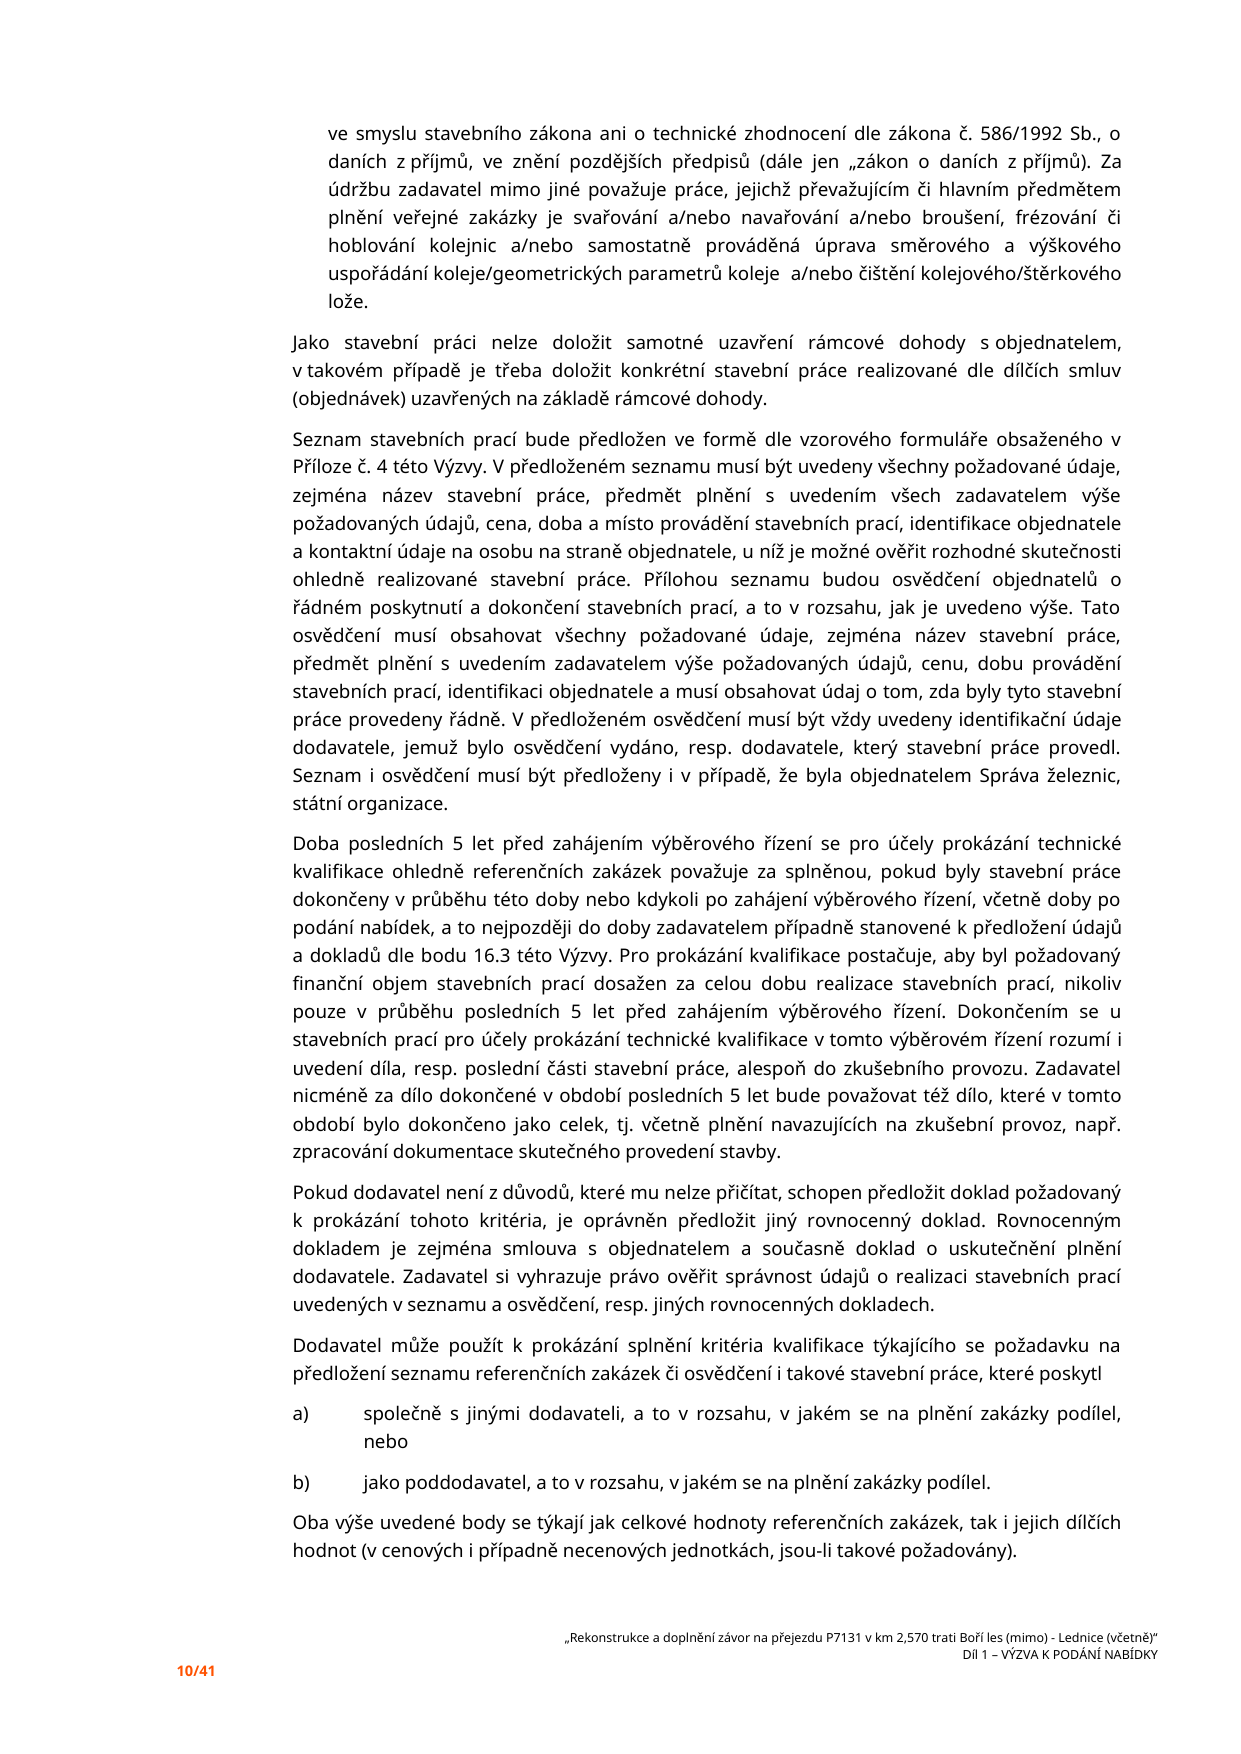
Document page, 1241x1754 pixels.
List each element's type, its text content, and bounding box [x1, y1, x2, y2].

text Pokud dodavatel není z důvodů, které mu nelze přičítat, schopen předložit doklad požadovaný k prokázání tohoto kritéria, je oprávněn předložit jiný rovnocenný doklad. Rovnocenným dokladem je zejména smlouva s objednatelem a současně doklad o uskutečnění plnění dodavatele. Zadavatel si vyhrazuje právo ověřit správnost údajů o realizaci stavebních prací uvedených v seznamu a osvědčení, resp. jiných rovnocenných dokladech. [292, 1179, 1122, 1317]
text Doba posledních 5 let před zahájením výběrového řízení se pro účely prokázání technické kvalifikace ohledně referenčních zakázek považuje za splněnou, pokud byly stavební práce dokončeny v průběhu této doby nebo kdykoli po zahájení výběrového řízení, včetně doby po podání nabídek, a to nejpozději do doby zadavatelem případně stanovené k předložení údajů a dokladů dle bodu 16.3 této Výzvy. Pro prokázání kvalifikace postačuje, aby byl požadovaný finanční objem stavebních prací dosažen za celou dobu realizace stavebních prací, nikoliv pouze v průběhu posledních 5 let před zahájením výběrového řízení. Dokončením se u stavebních prací pro účely prokázání technické kvalifikace v tomto výběrovém řízení rozumí i uvedení díla, resp. poslední části stavební práce, alespoň do zkušebního provozu. Zadavatel nicméně za dílo dokončené v období posledních 5 let bude považovat též dílo, které v tomto období bylo dokončeno jako celek, tj. včetně plnění navazujících na zkušební provoz, např. zpracování dokumentace skutečného provedení stavby. [292, 831, 1122, 1164]
text a) společně s jinými dodavateli, a to v rozsahu, v jakém se na plnění zakázky podílel, nebo [292, 1401, 1122, 1454]
text b) jako poddodavatel, a to v rozsahu, v jakém se na plnění zakázky podílel. [292, 1469, 1122, 1494]
text Seznam stavebních prací bude předložen ve formě dle vzorového formuláře obsaženého v Příloze č. 4 této Výzvy. V předloženém seznamu musí být uvedeny všechny požadované údaje, zejména název stavební práce, předmět plnění s uvedením všech zadavatelem výše požadovaných údajů, cena, doba a místo provádění stavebních prací, identifikace objednatele a kontaktní údaje na osobu na straně objednatele, u níž je možné ověřit rozhodné skutečnosti ohledně realizované stavební práce. Přílohou seznamu budou osvědčení objednatelů o řádném poskytnutí a dokončení stavebních prací, a to v rozsahu, jak je uvedeno výše. Tato osvědčení musí obsahovat všechny požadované údaje, zejména název stavební práce, předmět plnění s uvedením zadavatelem výše požadovaných údajů, cenu, dobu provádění stavebních prací, identifikaci objednatele a musí obsahovat údaj o tom, zda byly tyto stavební práce provedeny řádně. V předloženém osvědčení musí být vždy uvedeny identifikační údaje dodavatele, jemuž bylo osvědčení vydáno, resp. dodavatele, který stavební práce provedl. Seznam i osvědčení musí být předloženy i v případě, že byla objednatelem Správa železnic, státní organizace. [292, 426, 1122, 816]
text Dodavatel může použít k prokázání splnění kritéria kvalifikace týkajícího se požadavku na předložení seznamu referenčních zakázek či osvědčení i takové stavební práce, které poskytl [292, 1332, 1122, 1386]
text Jako stavební práci nelze doložit samotné uzavření rámcové dohody s objednatelem, v takovém případě je třeba doložit konkrétní stavební práce realizované dle dílčích smluv (objednávek) uzavřených na základě rámcové dohody. [292, 329, 1122, 411]
text Oba výše uvedené body se týkají jak celkové hodnoty referenčních zakázek, tak i jejich dílčích hodnot (v cenových i případně necenových jednotkách, jsou-li takové požadovány). [292, 1509, 1122, 1563]
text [292, 121, 1122, 314]
